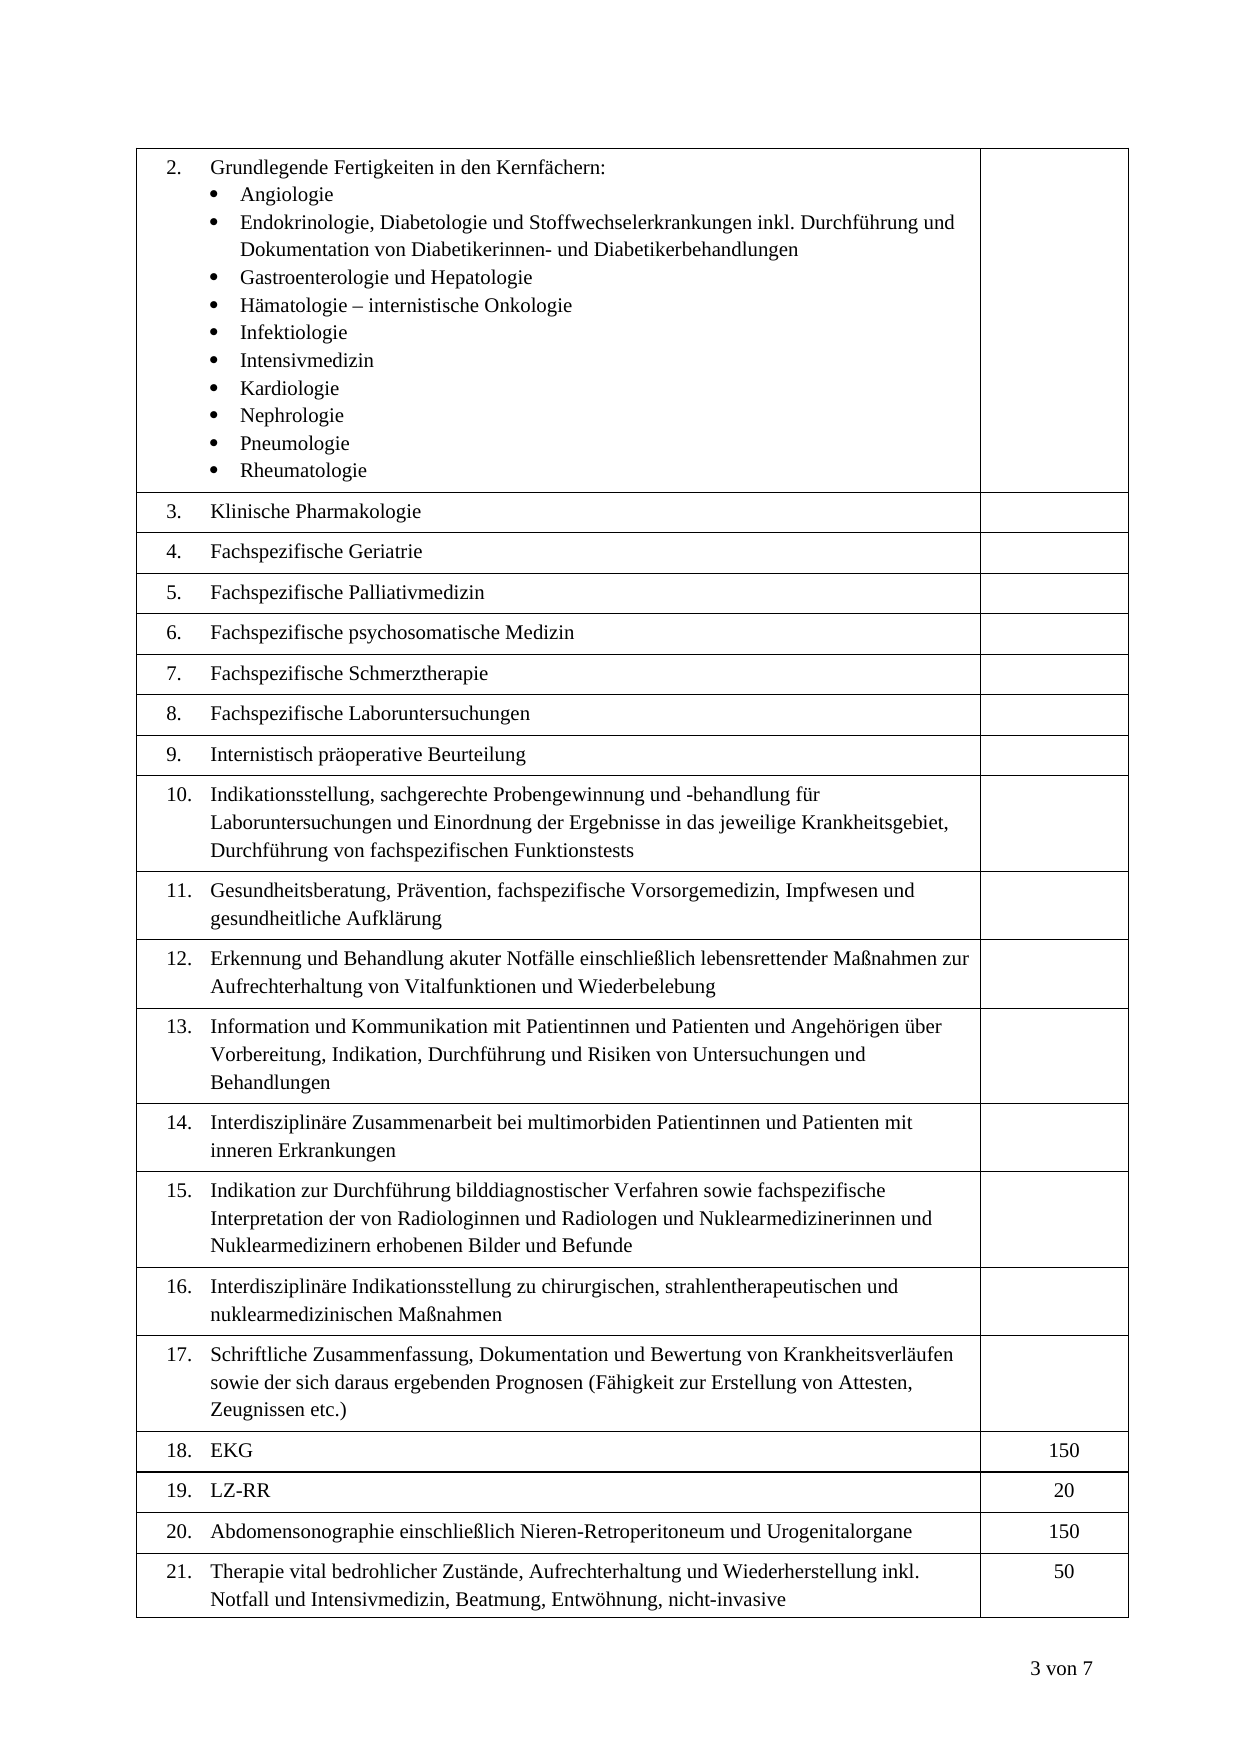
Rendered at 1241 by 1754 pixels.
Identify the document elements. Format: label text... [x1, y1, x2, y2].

table_cell Grundlegende Fertigkeiten in den Kernfächern: Angiologie Endokrinologie, Diabetologie und Stoffwechselerkrankungen inkl. Durchführung und Dokumentation von Diabetikerinnen- und Diabetikerbehandlungen Gastroenterologie und Hepatologie Hämatologie – internistische Onkologie Infektiologie Intensivmedizin Kardiologie Nephrologie Pneumologie Rheumatologie [137, 149, 980, 492]
table_cell Information und Kommunikation mit Patientinnen und Patienten und Angehörigen über Vorbereitung, Indikation, Durchführung und Risiken von Untersuchungen und Behandlungen [137, 1009, 980, 1103]
table_cell [981, 574, 1128, 613]
table_cell [981, 736, 1128, 775]
table_cell [981, 1172, 1128, 1267]
table_cell Fachspezifische Schmerztherapie [137, 655, 980, 694]
table_cell Interdisziplinäre Indikationsstellung zu chirurgischen, strahlentherapeutischen und nuklearmedizinischen Maßnahmen [137, 1268, 980, 1335]
table_cell [981, 872, 1128, 939]
table_cell Gesundheitsberatung, Prävention, fachspezifische Vorsorgemedizin, Impfwesen und gesundheitliche Aufklärung [137, 872, 980, 939]
table_cell [981, 149, 1128, 492]
table_cell Klinische Pharmakologie [137, 493, 980, 532]
table_cell Indikation zur Durchführung bilddiagnostischer Verfahren sowie fachspezifische Interpretation der von Radiologinnen und Radiologen und Nuklearmedizinerinnen und Nuklearmedizinern erhobenen Bilder und Befunde [137, 1172, 980, 1267]
table_cell [981, 1268, 1128, 1335]
table_cell 20 [981, 1473, 1128, 1512]
table_cell 150 [981, 1432, 1128, 1471]
table_cell [981, 493, 1128, 532]
table_cell Fachspezifische psychosomatische Medizin [137, 614, 980, 654]
table_cell [981, 940, 1128, 1007]
table_cell [981, 695, 1128, 735]
table_cell LZ-RR [137, 1473, 980, 1512]
table_cell Interdisziplinäre Zusammenarbeit bei multimorbiden Patientinnen und Patienten mit inneren Erkrankungen [137, 1104, 980, 1171]
table_cell [981, 533, 1128, 573]
table_cell [981, 1009, 1128, 1103]
table_cell [981, 1336, 1128, 1431]
table_cell Fachspezifische Geriatrie [137, 533, 980, 573]
table_cell Indikationsstellung, sachgerechte Probengewinnung und -behandlung für Laboruntersuchungen und Einordnung der Ergebnisse in das jeweilige Krankheitsgebiet, Durchführung von fachspezifischen Funktionstests [137, 776, 980, 871]
table_cell EKG [137, 1432, 980, 1471]
table_cell Abdomensonographie einschließlich Nieren-Retroperitoneum und Urogenitalorgane [137, 1513, 980, 1552]
table_cell Erkennung und Behandlung akuter Notfälle einschließlich lebensrettender Maßnahmen zur Aufrechterhaltung von Vitalfunktionen und Wiederbelebung [137, 940, 980, 1007]
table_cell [137, 1554, 980, 1617]
table_cell Schriftliche Zusammenfassung, Dokumentation und Bewertung von Krankheitsverläufen sowie der sich daraus ergebenden Prognosen (Fähigkeit zur Erstellung von Attesten, Zeugnissen etc.) [137, 1336, 980, 1431]
table_cell [981, 614, 1128, 654]
table_cell Fachspezifische Laboruntersuchungen [137, 695, 980, 735]
table_cell 150 [981, 1513, 1128, 1552]
table_cell Internistisch präoperative Beurteilung [137, 736, 980, 775]
table_cell [981, 1104, 1128, 1171]
table_cell [981, 776, 1128, 871]
table_cell [981, 655, 1128, 694]
table_cell 50 [981, 1554, 1128, 1617]
table_cell Fachspezifische Palliativmedizin [137, 574, 980, 613]
